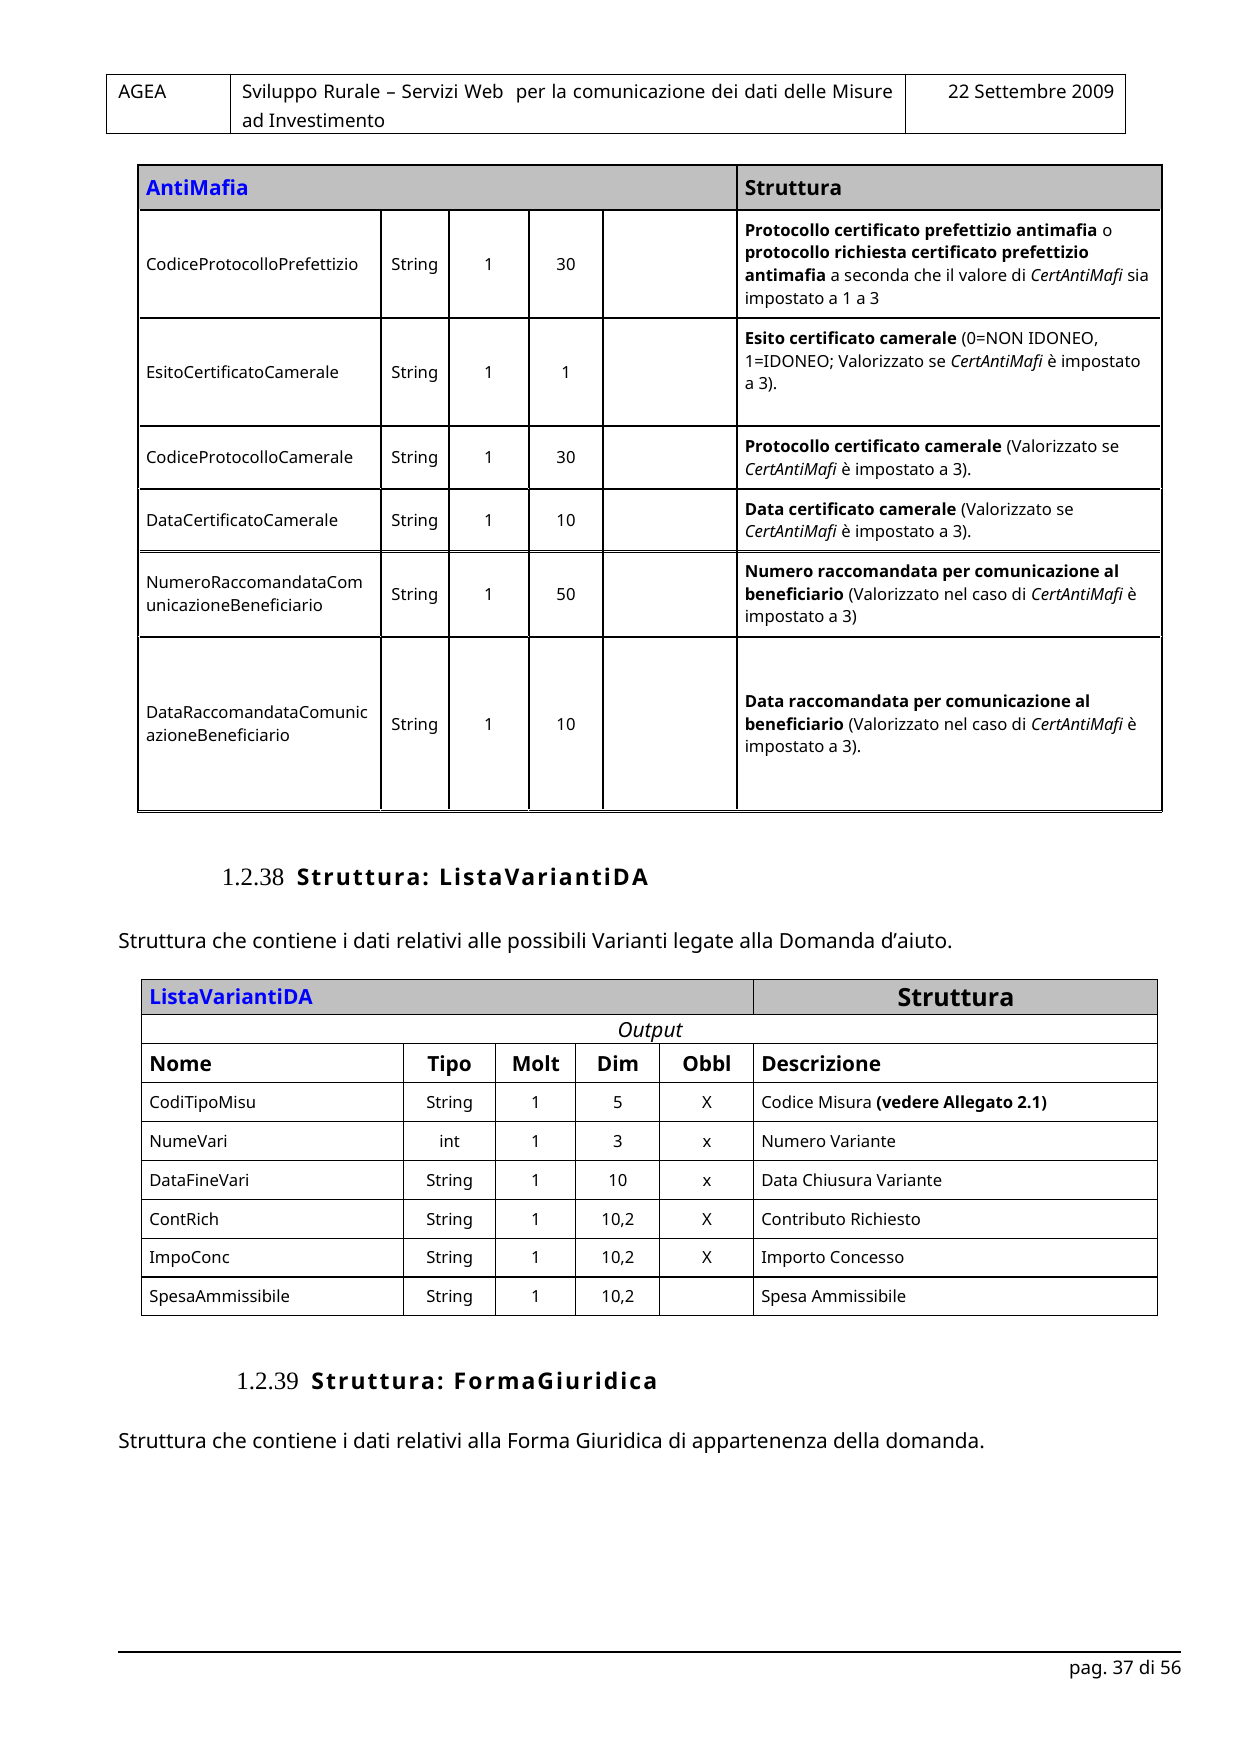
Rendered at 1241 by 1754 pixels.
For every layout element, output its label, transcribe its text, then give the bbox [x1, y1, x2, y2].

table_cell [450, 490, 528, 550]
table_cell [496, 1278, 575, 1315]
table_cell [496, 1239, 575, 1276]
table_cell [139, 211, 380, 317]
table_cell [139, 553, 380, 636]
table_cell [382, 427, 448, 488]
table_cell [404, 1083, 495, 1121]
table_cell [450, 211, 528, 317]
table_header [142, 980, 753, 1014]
list Struttura che contiene i dati relativi alla Forma Giuridica di appartenenza della domanda. [118, 1426, 1181, 1454]
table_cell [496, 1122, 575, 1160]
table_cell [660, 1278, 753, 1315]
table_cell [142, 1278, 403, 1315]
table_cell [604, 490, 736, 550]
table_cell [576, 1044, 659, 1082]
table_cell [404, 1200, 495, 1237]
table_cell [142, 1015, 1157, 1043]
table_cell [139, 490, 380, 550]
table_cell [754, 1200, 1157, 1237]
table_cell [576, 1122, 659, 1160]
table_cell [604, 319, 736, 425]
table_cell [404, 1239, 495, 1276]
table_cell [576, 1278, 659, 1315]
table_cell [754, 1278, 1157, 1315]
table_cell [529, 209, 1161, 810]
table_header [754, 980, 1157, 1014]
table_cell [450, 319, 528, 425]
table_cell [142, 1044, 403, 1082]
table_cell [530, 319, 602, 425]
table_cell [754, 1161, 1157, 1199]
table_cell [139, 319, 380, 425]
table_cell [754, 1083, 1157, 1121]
subtitle Struttura: FormaGiuridica [236, 1365, 1181, 1396]
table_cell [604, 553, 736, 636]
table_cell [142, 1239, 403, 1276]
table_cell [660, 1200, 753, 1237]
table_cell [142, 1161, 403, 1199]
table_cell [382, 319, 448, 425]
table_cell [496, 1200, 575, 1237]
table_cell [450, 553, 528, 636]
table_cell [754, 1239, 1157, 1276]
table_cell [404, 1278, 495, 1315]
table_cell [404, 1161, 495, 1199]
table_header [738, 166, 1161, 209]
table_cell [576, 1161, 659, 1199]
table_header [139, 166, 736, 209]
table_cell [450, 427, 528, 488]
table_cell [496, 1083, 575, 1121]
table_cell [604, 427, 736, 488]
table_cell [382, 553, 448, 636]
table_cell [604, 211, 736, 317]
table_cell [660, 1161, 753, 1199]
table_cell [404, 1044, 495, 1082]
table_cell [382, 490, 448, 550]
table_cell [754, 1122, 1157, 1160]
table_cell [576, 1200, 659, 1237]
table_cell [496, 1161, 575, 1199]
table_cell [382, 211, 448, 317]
subtitle Struttura: ListaVariantiDA [222, 861, 1181, 892]
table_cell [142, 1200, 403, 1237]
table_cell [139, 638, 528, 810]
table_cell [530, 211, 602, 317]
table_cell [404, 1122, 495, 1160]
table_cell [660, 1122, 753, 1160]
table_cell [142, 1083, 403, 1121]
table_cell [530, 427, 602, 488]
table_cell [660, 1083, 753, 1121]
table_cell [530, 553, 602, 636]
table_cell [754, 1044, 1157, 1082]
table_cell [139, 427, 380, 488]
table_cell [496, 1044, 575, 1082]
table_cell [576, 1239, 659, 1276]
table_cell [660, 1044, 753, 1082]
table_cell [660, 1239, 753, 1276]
list Struttura che contiene i dati relativi alle possibili Varianti legate alla Domanda d’aiuto. [118, 927, 1181, 955]
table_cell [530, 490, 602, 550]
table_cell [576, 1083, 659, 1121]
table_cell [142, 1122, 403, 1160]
